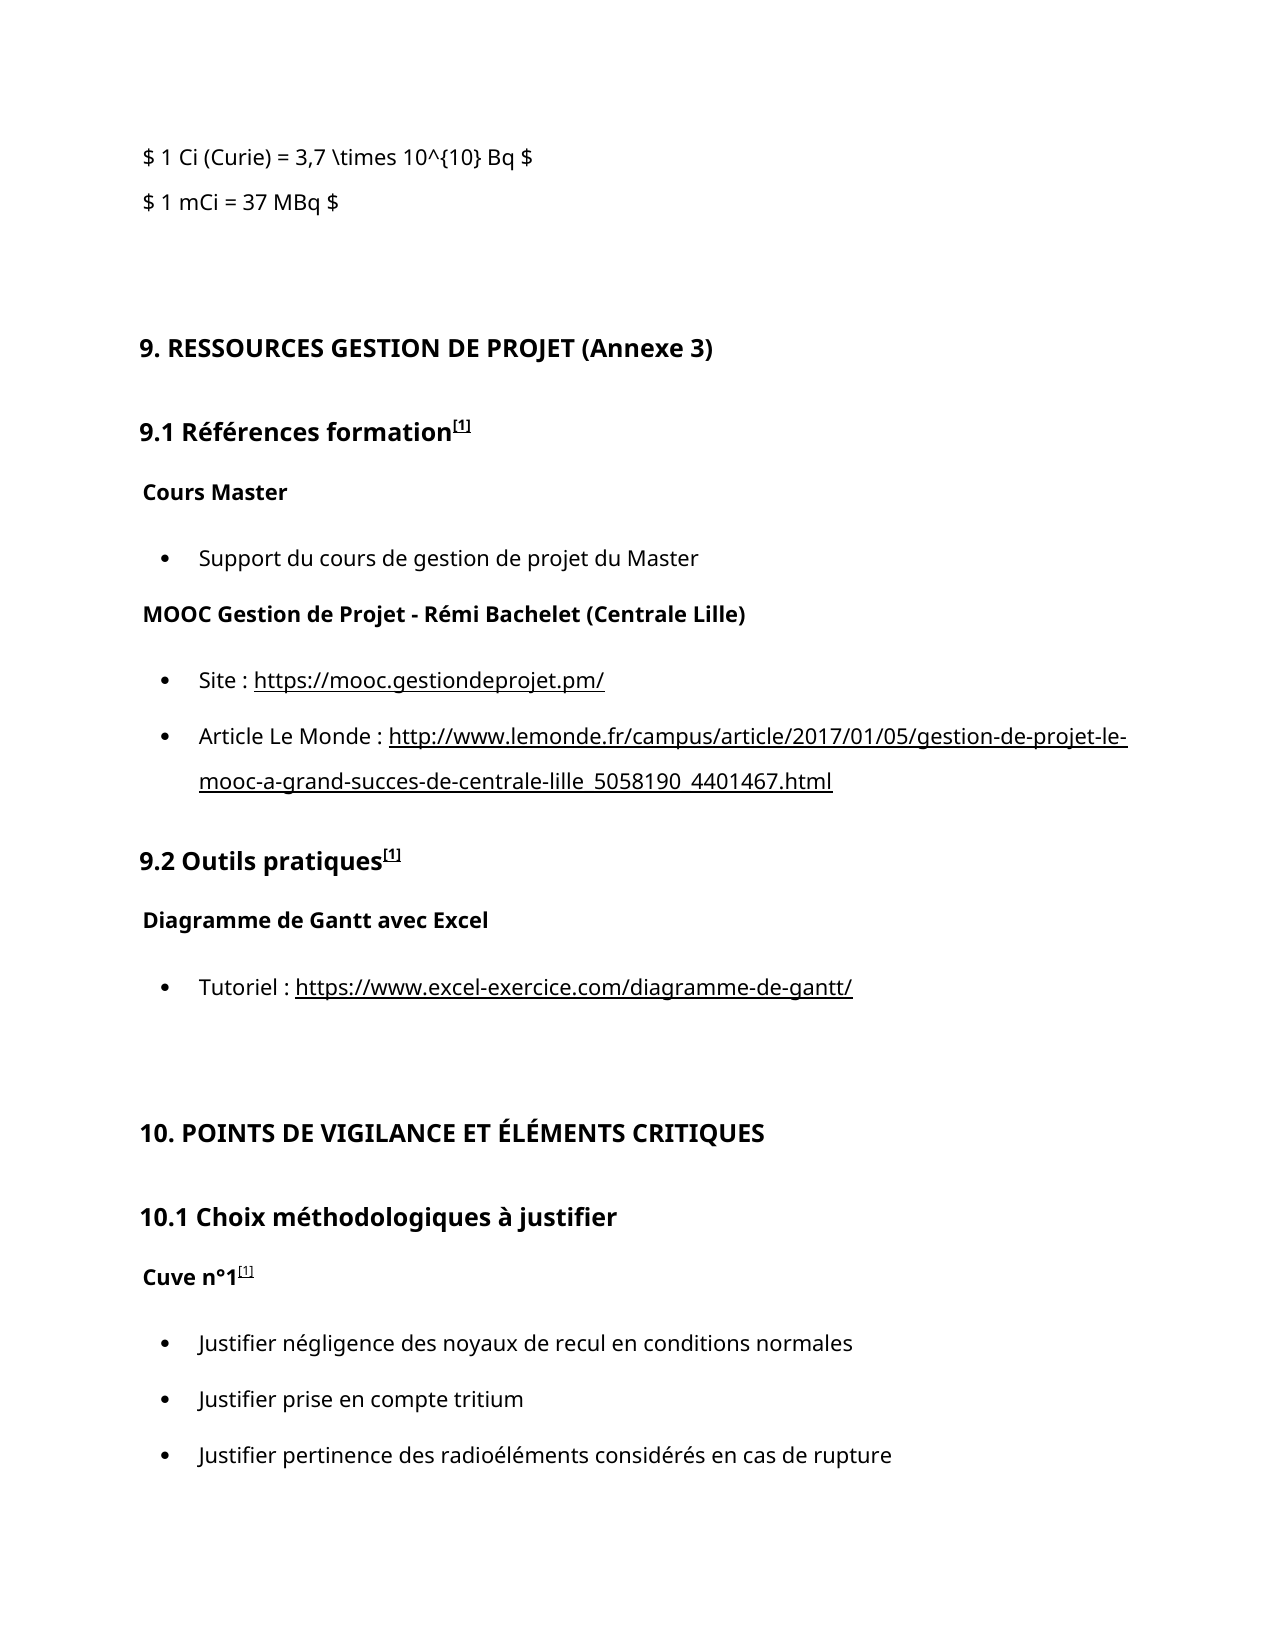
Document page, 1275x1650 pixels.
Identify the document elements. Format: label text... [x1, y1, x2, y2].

text 10.1 Choix méthodologiques à justifier [139, 1200, 1133, 1234]
text Cuve n°1[1] [142, 1262, 1133, 1292]
list Support du cours de gestion de projet du Master [161, 543, 1133, 573]
list Site : https://mooc.gestiondeprojet.pm/ [161, 666, 1133, 695]
text Diagramme de Gantt avec Excel [142, 905, 1133, 935]
text 9.2 Outils pratiques[1] [139, 843, 1133, 877]
list Tutoriel : https://www.excel-exercice.com/diagramme-de-gantt/ [161, 972, 1133, 1002]
text 9.1 Références formation[1] [139, 415, 1133, 449]
text Cours Master [142, 477, 1133, 507]
list Article Le Monde : http://www.lemonde.fr/campus/article/2017/01/05/gestion-de-projet-le-mooc-a-grand-succes-de-centrale-lille_5058190_4401467.html [161, 721, 1133, 796]
list Justifier pertinence des radioéléments considérés en cas de rupture [161, 1439, 1133, 1469]
text $ 1 Ci (Curie) = 3,7 \times 10^{10} Bq $ $ 1 mCi = 37 MBq $ [142, 142, 1133, 217]
text MOOC Gestion de Projet - Rémi Bachelet (Centrale Lille) [142, 599, 1133, 629]
text 9. RESSOURCES GESTION DE PROJET (Annexe 3) [139, 331, 1133, 365]
list Justifier prise en compte tritium [161, 1384, 1133, 1414]
list Justifier négligence des noyaux de recul en conditions normales [161, 1328, 1133, 1358]
text 10. POINTS DE VIGILANCE ET ÉLÉMENTS CRITIQUES [139, 1116, 1133, 1150]
